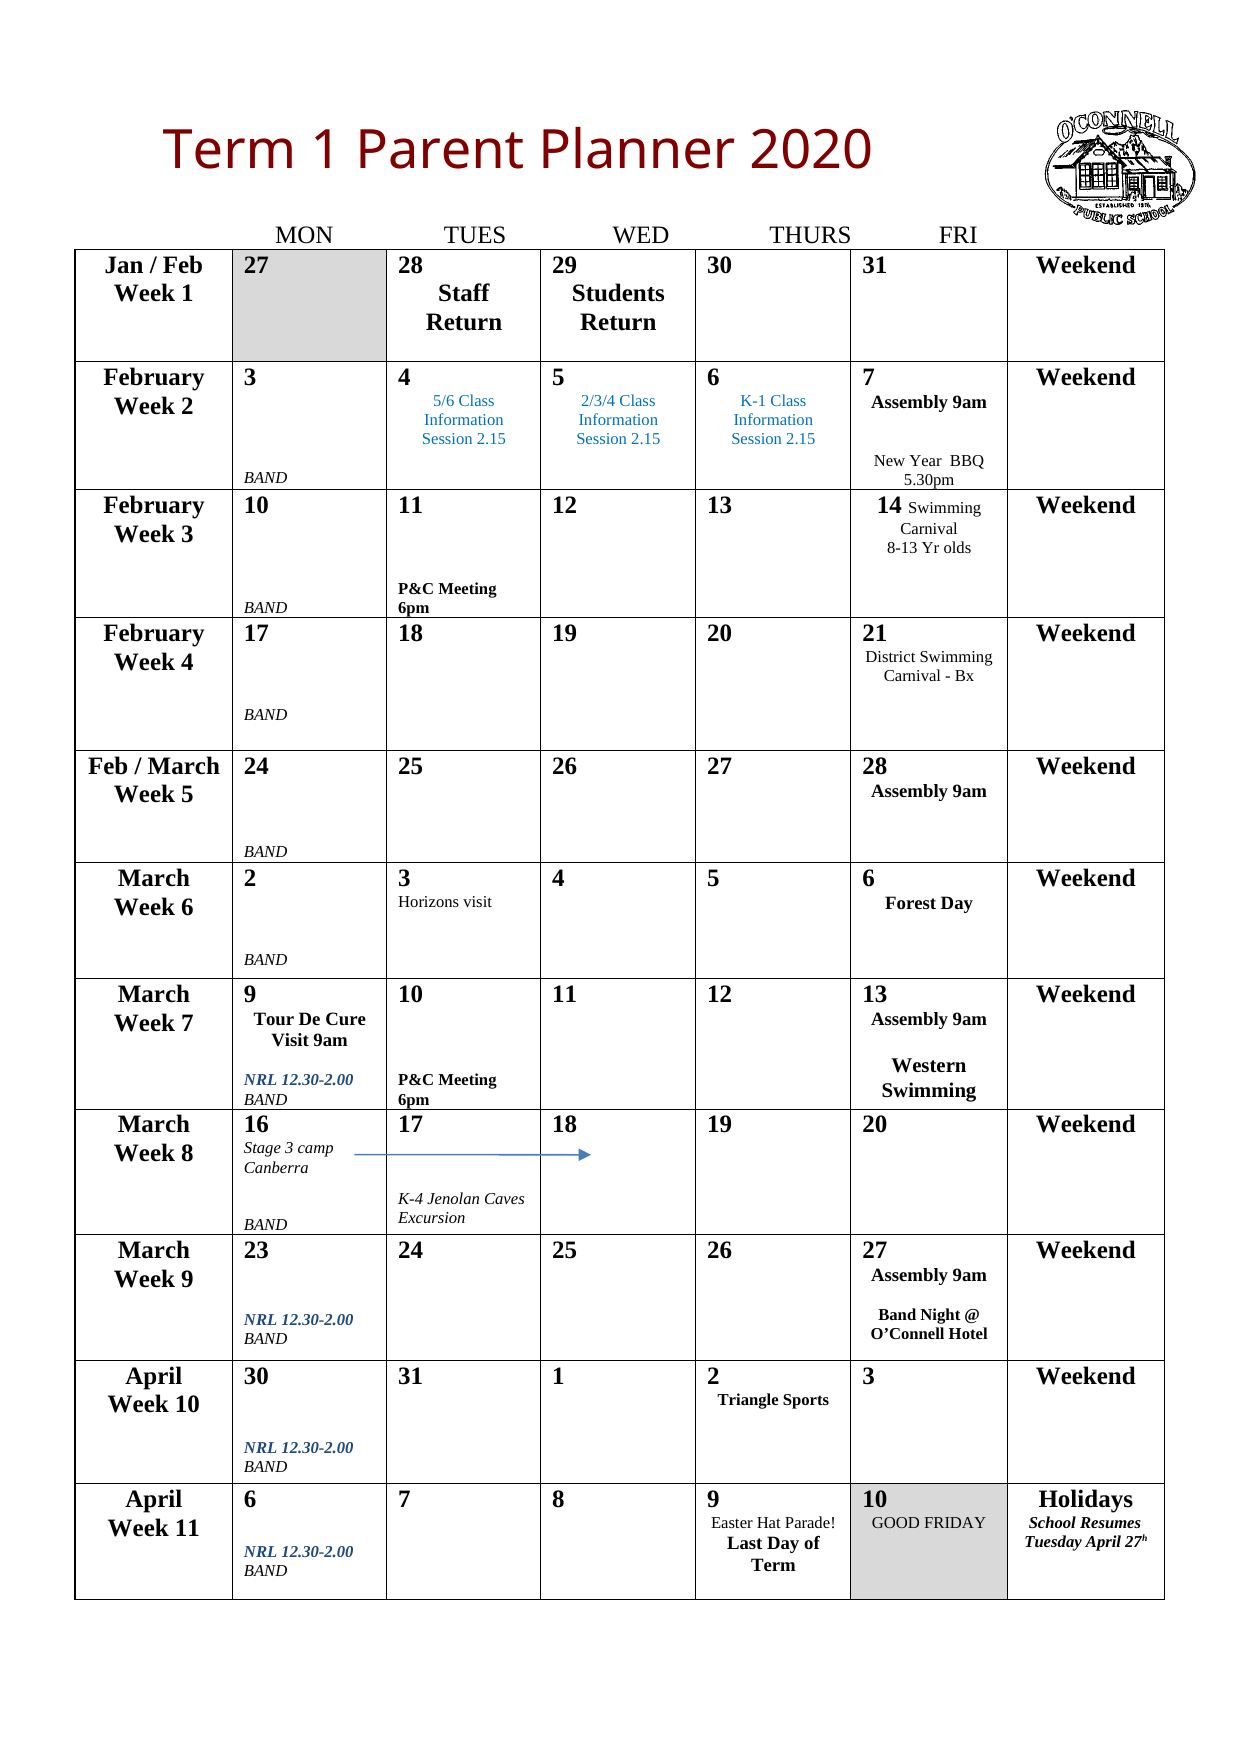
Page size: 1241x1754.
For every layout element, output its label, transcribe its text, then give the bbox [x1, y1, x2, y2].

table_cell March Week 9 [76, 1235, 232, 1360]
table_cell 6 K-1 Class Information Session 2.15 [696, 362, 850, 489]
table_cell February Week 4 [76, 618, 232, 750]
table_cell 19 [696, 1110, 850, 1234]
table_cell 24 [387, 1235, 540, 1360]
table_cell April Week 11 [76, 1484, 232, 1599]
picture [1031, 103, 1204, 236]
table_cell February Week 2 [76, 362, 232, 489]
table_cell 2 BAND [233, 863, 386, 978]
table_cell 3 Horizons visit [387, 863, 540, 978]
table_cell 5 [696, 863, 850, 978]
table_header Weekend [1008, 250, 1164, 361]
table_cell April Week 10 [76, 1361, 232, 1483]
table_cell 26 [696, 1235, 850, 1360]
table_cell 1 [541, 1361, 695, 1483]
table_cell Feb / March Week 5 [76, 751, 232, 862]
table_cell 12 [696, 979, 850, 1108]
table_cell Weekend [1008, 1235, 1164, 1360]
table_cell 9 Easter Hat Parade! Last Day of Term [696, 1484, 850, 1599]
table_cell 7 [387, 1484, 540, 1599]
table_cell 11 P&C Meeting 6pm [387, 490, 540, 617]
table_header 29 Students Return [541, 250, 695, 361]
table_cell 20 [696, 618, 850, 750]
table_cell 31 [387, 1361, 540, 1483]
table_cell 10 GOOD FRIDAY [851, 1484, 1007, 1599]
table_cell Holidays School Resumes Tuesday April 27h [1008, 1484, 1164, 1599]
table_cell March Week 7 [76, 979, 232, 1108]
table_header 28 Staff Return [387, 250, 540, 361]
table_cell February Week 3 [76, 490, 232, 617]
table_cell Weekend [1008, 1110, 1164, 1234]
table_cell 23 NRL 12.30-2.00 BAND [233, 1235, 386, 1360]
table_cell 28 Assembly 9am [851, 751, 1007, 862]
table_cell 17 K-4 Jenolan Caves Excursion [387, 1156, 540, 1234]
table_cell 12 [541, 490, 695, 617]
table_cell Weekend [1008, 751, 1164, 862]
table_cell 6 NRL 12.30-2.00 BAND [233, 1484, 386, 1599]
table_cell 26 [541, 751, 695, 862]
table_cell 13 [696, 490, 850, 617]
table_cell Weekend [1008, 618, 1164, 750]
table_cell March Week 8 [76, 1110, 232, 1234]
table_cell March Week 6 [76, 863, 232, 978]
table_cell 10 BAND [233, 490, 386, 617]
table_cell 25 [541, 1235, 695, 1360]
table_cell 30 NRL 12.30-2.00 BAND [233, 1361, 386, 1483]
table_cell 4 [541, 863, 695, 978]
table_cell 17 BAND [233, 618, 386, 750]
table_cell 27 [696, 751, 850, 862]
table_cell 4 5/6 Class Information Session 2.15 [387, 362, 540, 489]
table_header 27 [233, 250, 386, 361]
table_cell 21 District Swimming Carnival - Bx [851, 618, 1007, 750]
table_cell 9 Tour De Cure Visit 9am NRL 12.30-2.00 BAND [233, 979, 386, 1108]
table_cell 3 BAND [233, 362, 386, 489]
table_cell 17 K-4 Jenolan Caves Excursion [387, 1110, 540, 1153]
table_cell Weekend [1008, 490, 1164, 617]
table_cell Weekend [1008, 979, 1164, 1108]
table_cell 16 Stage 3 camp Canberra BAND [233, 1110, 386, 1234]
table_cell 27 Assembly 9am Band Night @ O’Connell Hotel [851, 1235, 1007, 1360]
table_cell 10 P&C Meeting 6pm [387, 979, 540, 1108]
table_cell 24 BAND [233, 751, 386, 862]
table_cell 18 [387, 618, 540, 750]
table_header 31 [851, 250, 1007, 361]
table_cell 14 Swimming Carnival 8-13 Yr olds [851, 490, 1007, 617]
table_cell 6 Forest Day [851, 863, 1007, 978]
table_cell 2 Triangle Sports [696, 1361, 850, 1483]
text MON TUES WED THURS FRI [75, 220, 1165, 249]
table_cell 13 Assembly 9am Western Swimming [851, 979, 1007, 1108]
table_header Jan / Feb Week 1 [76, 250, 232, 361]
table_cell 20 [851, 1110, 1007, 1234]
table_cell 7 Assembly 9am New Year BBQ 5.30pm [851, 362, 1007, 489]
table_cell 25 [387, 751, 540, 862]
table_cell Weekend [1008, 863, 1164, 978]
table_cell 18 [541, 1110, 695, 1234]
table_cell 8 [541, 1484, 695, 1599]
table_cell Weekend [1008, 1361, 1164, 1483]
table_cell 3 [851, 1361, 1007, 1483]
table_cell Weekend [1008, 362, 1164, 489]
table_header 30 [696, 250, 850, 361]
table_cell 5 2/3/4 Class Information Session 2.15 [541, 362, 695, 489]
table_cell 11 [541, 979, 695, 1108]
table_cell 19 [541, 618, 695, 750]
